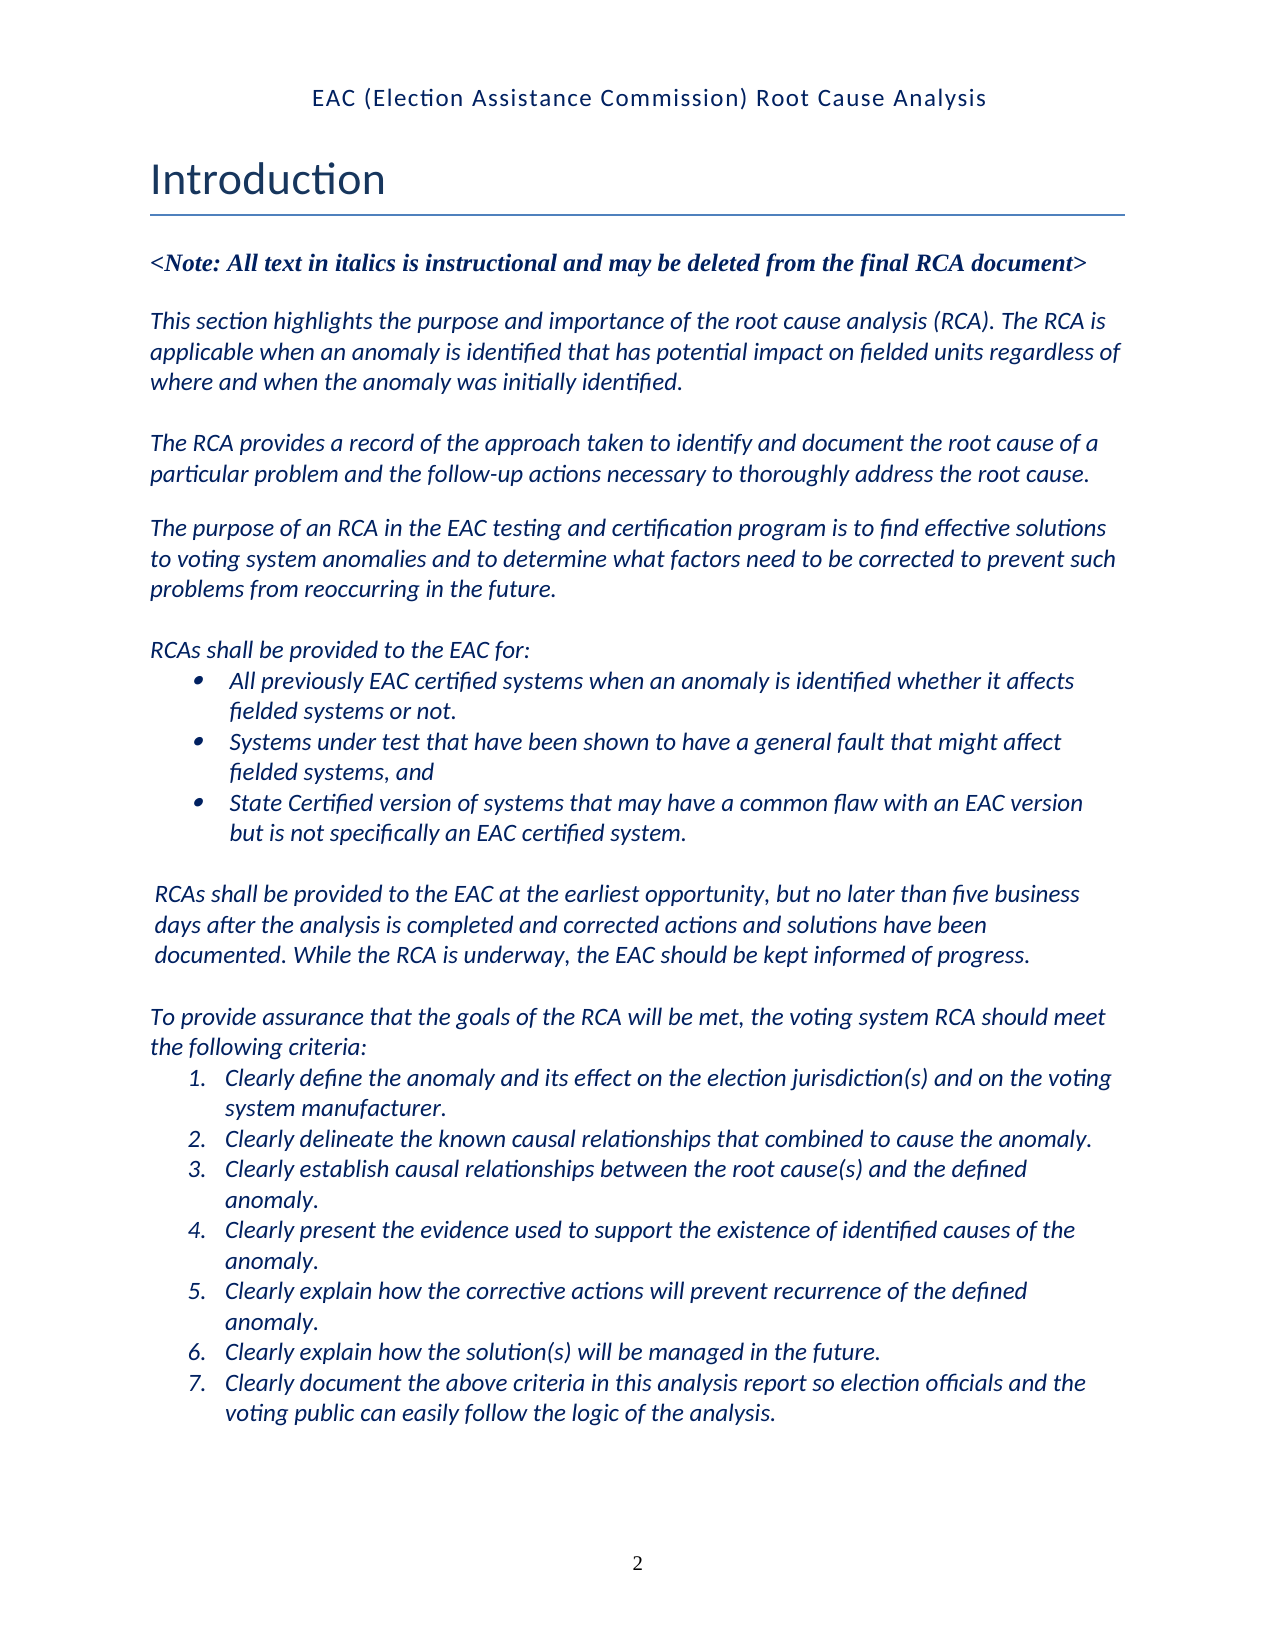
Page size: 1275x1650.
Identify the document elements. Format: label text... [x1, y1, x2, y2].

list All previously EAC certified systems when an anomaly is identified whether it affects fielded systems or not. [192, 665, 1125, 726]
list Clearly present the evidence used to support the existence of identified causes of the anomaly. [187, 1214, 1125, 1275]
list Clearly document the above criteria in this analysis report so election officials and the voting public can easily follow the logic of the analysis. [187, 1367, 1125, 1428]
list Clearly establish causal relationships between the root cause(s) and the defined anomaly. [187, 1153, 1125, 1214]
text This section highlights the purpose and importance of the root cause analysis (RCA). The RCA is applicable when an anomaly is identified that has potential impact on fielded units regardless of where and when the anomaly was initially identified. [150, 305, 1125, 397]
text <Note: All text in italics is instructional and may be deleted from the final RCA document> [150, 248, 1125, 276]
list Clearly explain how the corrective actions will prevent recurrence of the defined anomaly. [187, 1275, 1125, 1336]
text To provide assurance that the goals of the RCA will be met, the voting system RCA should meet the following criteria: [150, 1001, 1125, 1062]
text RCAs shall be provided to the EAC at the earliest opportunity, but no later than five business days after the analysis is completed and corrected actions and solutions have been documented. While the RCA is underway, the EAC should be kept informed of progress. [154, 878, 1125, 970]
list Systems under test that have been shown to have a general fault that might affect fielded systems, and [192, 726, 1125, 787]
text The purpose of an RCA in the EAC testing and certification program is to find effective solutions to voting system anomalies and to determine what factors need to be corrected to prevent such problems from reoccurring in the future. [150, 512, 1125, 604]
list Clearly explain how the solution(s) will be managed in the future. [187, 1336, 1125, 1367]
list Clearly define the anomaly and its effect on the election jurisdiction(s) and on the voting system manufacturer. [187, 1062, 1125, 1123]
text The RCA provides a record of the approach taken to identify and document the root cause of a particular problem and the follow-up actions necessary to thoroughly address the root cause. [150, 427, 1125, 488]
list State Certified version of systems that may have a common flaw with an EAC version but is not specifically an EAC certified system. [192, 787, 1125, 848]
text RCAs shall be provided to the EAC for: [150, 634, 1125, 665]
list Clearly delineate the known causal relationships that combined to cause the anomaly. [187, 1123, 1125, 1153]
subtitle Introduction [150, 150, 1125, 214]
